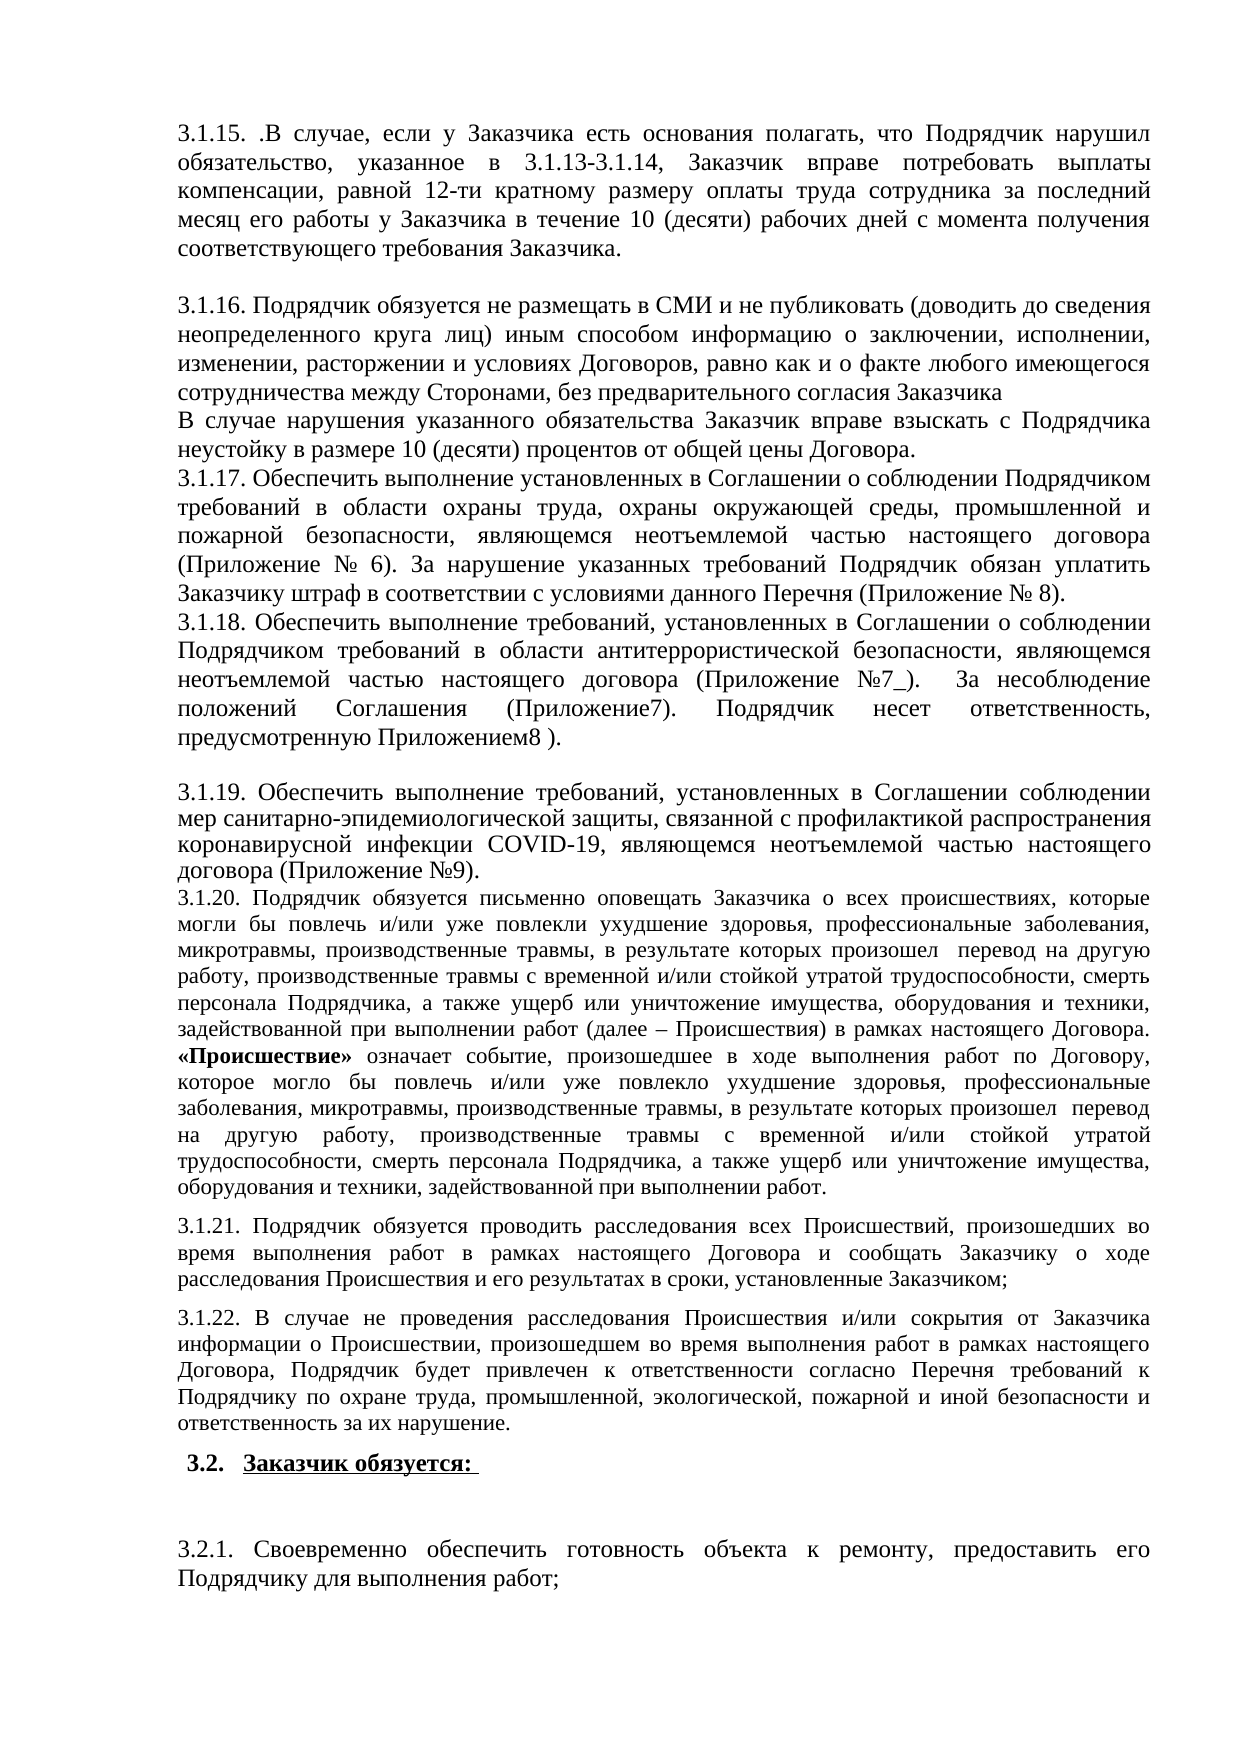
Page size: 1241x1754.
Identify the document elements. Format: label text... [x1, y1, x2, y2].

list Заказчик обязуется: [187, 1448, 1152, 1477]
text 3.1.22. В случае не проведения расследования Происшествия и/или сокрытия от Заказчика информации о Происшествии, произошедшем во время выполнения работ в рамках настоящего Договора, Подрядчик будет привлечен к ответственности согласно Перечня требований к Подрядчику по охране труда, промышленной, экологической, пожарной и иной безопасности и ответственность за их нарушение. [177, 1304, 1152, 1436]
text 3.1.15. .В случае, если у Заказчика есть основания полагать, что Подрядчик нарушил обязательство, указанное в 3.1.13-3.1.14, Заказчик вправе потребовать выплаты компенсации, равной 12-ти кратному размеру оплаты труда сотрудника за последний месяц его работы у Заказчика в течение 10 (десяти) рабочих дней с момента получения соответствующего требования Заказчика. [177, 118, 1152, 262]
text 3.1.17. Обеспечить выполнение установленных в Соглашении о соблюдении Подрядчиком требований в области охраны труда, охраны окружающей среды, промышленной и пожарной безопасности, являющемся неотъемлемой частью настоящего договора (Приложение № 6). За нарушение указанных требований Подрядчик обязан уплатить Заказчику штраф в соответствии с условиями данного Перечня (Приложение № 8). [177, 463, 1152, 607]
text 3.1.16. Подрядчик обязуется не размещать в СМИ и не публиковать (доводить до сведения неопределенного круга лиц) иным способом информацию о заключении, исполнении, изменении, расторжении и условиях Договоров, равно как и о факте любого имеющегося сотрудничества между Сторонами, без предварительного согласия Заказчика [177, 291, 1152, 406]
text 3.2.1. Своевременно обеспечить готовность объекта к ремонту, предоставить его Подрядчику для выполнения работ; [177, 1534, 1152, 1592]
text 3.1.21. Подрядчик обязуется проводить расследования всех Происшествий, произошедших во время выполнения работ в рамках настоящего Договора и сообщать Заказчику о ходе расследования Происшествия и его результатах в сроки, установленные Заказчиком; [177, 1212, 1152, 1291]
text 3.1.20. Подрядчик обязуется письменно оповещать Заказчика о всех происшествиях, которые могли бы повлечь и/или уже повлекли ухудшение здоровья, профессиональные заболевания, микротравмы, производственные травмы, в результате которых произошел перевод на другую работу, производственные травмы с временной и/или стойкой утратой трудоспособности, смерть персонала Подрядчика, а также ущерб или уничтожение имущества, оборудования и техники, задействованной при выполнении работ (далее – Происшествия) в рамках настоящего Договора. «Происшествие» означает событие, произошедшее в ходе выполнения работ по Договору, которое могло бы повлечь и/или уже повлекло ухудшение здоровья, профессиональные заболевания, микротравмы, производственные травмы, в результате которых произошел перевод на другую работу, производственные травмы с временной и/или стойкой утратой трудоспособности, смерть персонала Подрядчика, а также ущерб или уничтожение имущества, оборудования и техники, задействованной при выполнении работ. [177, 883, 1152, 1200]
text В случае нарушения указанного обязательства Заказчик вправе взыскать с Подрядчика неустойку в размере 10 (десяти) процентов от общей цены Договора. [177, 406, 1152, 463]
text 3.1.18. Обеспечить выполнение требований, установленных в Соглашении о соблюдении Подрядчиком требований в области антитеррористической безопасности, являющемся неотъемлемой частью настоящего договора (Приложение №7_). За несоблюдение положений Соглашения (Приложение7). Подрядчик несет ответственность, предусмотренную Приложением8 ). [177, 607, 1152, 751]
text 3.1.19. Обеспечить выполнение требований, установленных в Соглашении соблюдении мер санитарно-эпидемиологической защиты, связанной с профилактикой распространения коронавирусной инфекции COVID-19, являющемся неотъемлемой частью настоящего договора (Приложение №9). [177, 779, 1152, 883]
